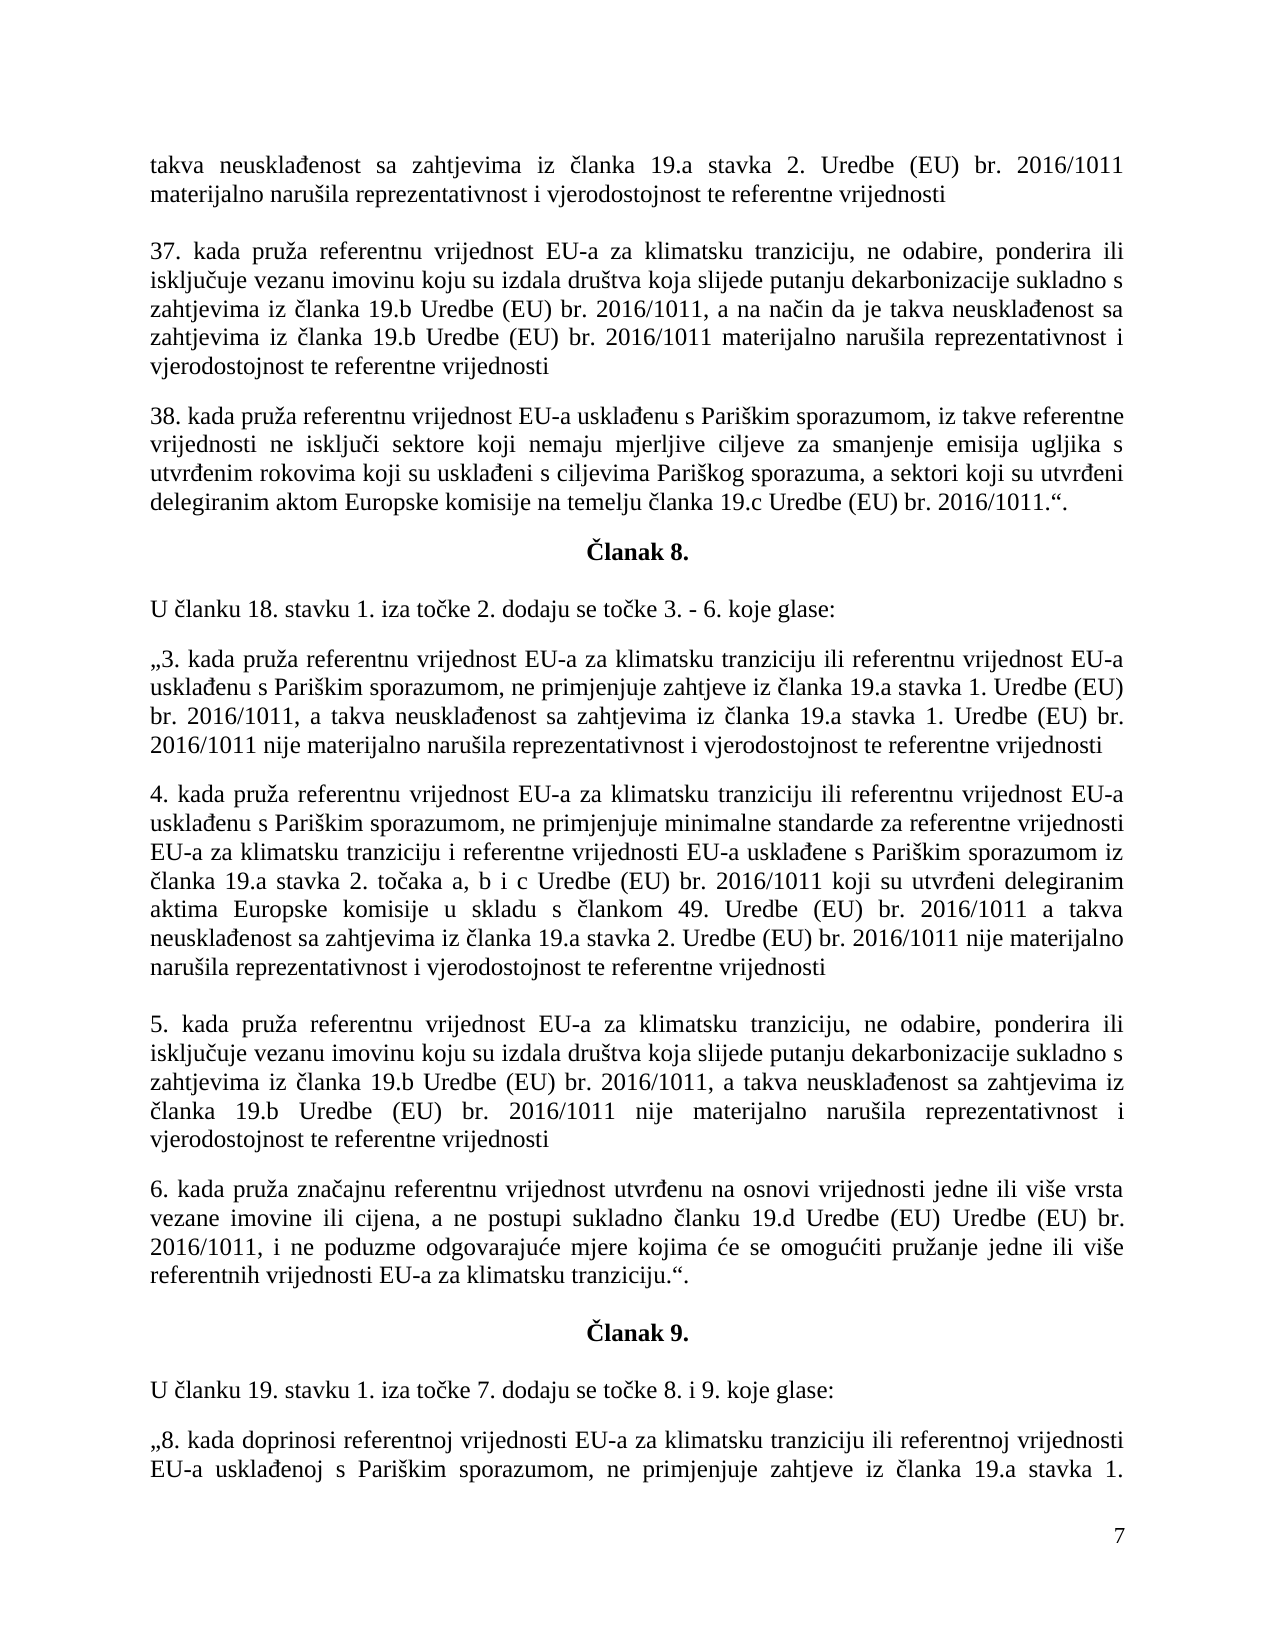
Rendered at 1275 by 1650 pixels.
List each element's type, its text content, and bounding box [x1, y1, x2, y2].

text 37. kada pruža referentnu vrijednost EU-a za klimatsku tranziciju, ne odabire, ponderira ili isključuje vezanu imovinu koju su izdala društva koja slijede putanju dekarbonizacije sukladno s zahtjevima iz članka 19.b Uredbe (EU) br. 2016/1011, a na način da je takva neusklađenost sa zahtjevima iz članka 19.b Uredbe (EU) br. 2016/1011 materijalno narušila reprezentativnost i vjerodostojnost te referentne vrijednosti [150, 236, 1125, 380]
text U članku 19. stavku 1. iza točke 7. dodaju se točke 8. i 9. koje glase: [150, 1375, 1125, 1404]
text U članku 18. stavku 1. iza točke 2. dodaju se točke 3. - 6. koje glase: [150, 594, 1125, 623]
text 6. kada pruža značajnu referentnu vrijednost utvrđenu na osnovi vrijednosti jedne ili više vrsta vezane imovine ili cijena, a ne postupi sukladno članku 19.d Uredbe (EU) Uredbe (EU) br. 2016/1011, i ne poduzme odgovarajuće mjere kojima će se omogućiti pružanje jedne ili više referentnih vrijednosti EU-a za klimatsku tranziciju.“. [150, 1174, 1125, 1289]
text 38. kada pruža referentnu vrijednost EU-a usklađenu s Pariškim sporazumom, iz takve referentne vrijednosti ne isključi sektore koji nemaju mjerljive ciljeve za smanjenje emisija ugljika s utvrđenim rokovima koji su usklađeni s ciljevima Pariškog sporazuma, a sektori koji su utvrđeni delegiranim aktom Europske komisije na temelju članka 19.c Uredbe (EU) br. 2016/1011.“. [150, 401, 1125, 516]
text Članak 8. [150, 537, 1125, 565]
text 5. kada pruža referentnu vrijednost EU-a za klimatsku tranziciju, ne odabire, ponderira ili isključuje vezanu imovinu koju su izdala društva koja slijede putanju dekarbonizacije sukladno s zahtjevima iz članka 19.b Uredbe (EU) br. 2016/1011, a takva neusklađenost sa zahtjevima iz članka 19.b Uredbe (EU) br. 2016/1011 nije materijalno narušila reprezentativnost i vjerodostojnost te referentne vrijednosti [150, 1009, 1125, 1153]
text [150, 1425, 1125, 1482]
text „3. kada pruža referentnu vrijednost EU-a za klimatsku tranziciju ili referentnu vrijednost EU-a usklađenu s Pariškim sporazumom, ne primjenjuje zahtjeve iz članka 19.a stavka 1. Uredbe (EU) br. 2016/1011, a takva neusklađenost sa zahtjevima iz članka 19.a stavka 1. Uredbe (EU) br. 2016/1011 nije materijalno narušila reprezentativnost i vjerodostojnost te referentne vrijednosti [150, 644, 1125, 759]
text Članak 9. [150, 1318, 1125, 1347]
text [150, 150, 1125, 207]
text 4. kada pruža referentnu vrijednost EU-a za klimatsku tranziciju ili referentnu vrijednost EU-a usklađenu s Pariškim sporazumom, ne primjenjuje minimalne standarde za referentne vrijednosti EU-a za klimatsku tranziciju i referentne vrijednosti EU-a usklađene s Pariškim sporazumom iz članka 19.a stavka 2. točaka a, b i c Uredbe (EU) br. 2016/1011 koji su utvrđeni delegiranim aktima Europske komisije u skladu s člankom 49. Uredbe (EU) br. 2016/1011 a takva neusklađenost sa zahtjevima iz članka 19.a stavka 2. Uredbe (EU) br. 2016/1011 nije materijalno narušila reprezentativnost i vjerodostojnost te referentne vrijednosti [150, 779, 1125, 981]
